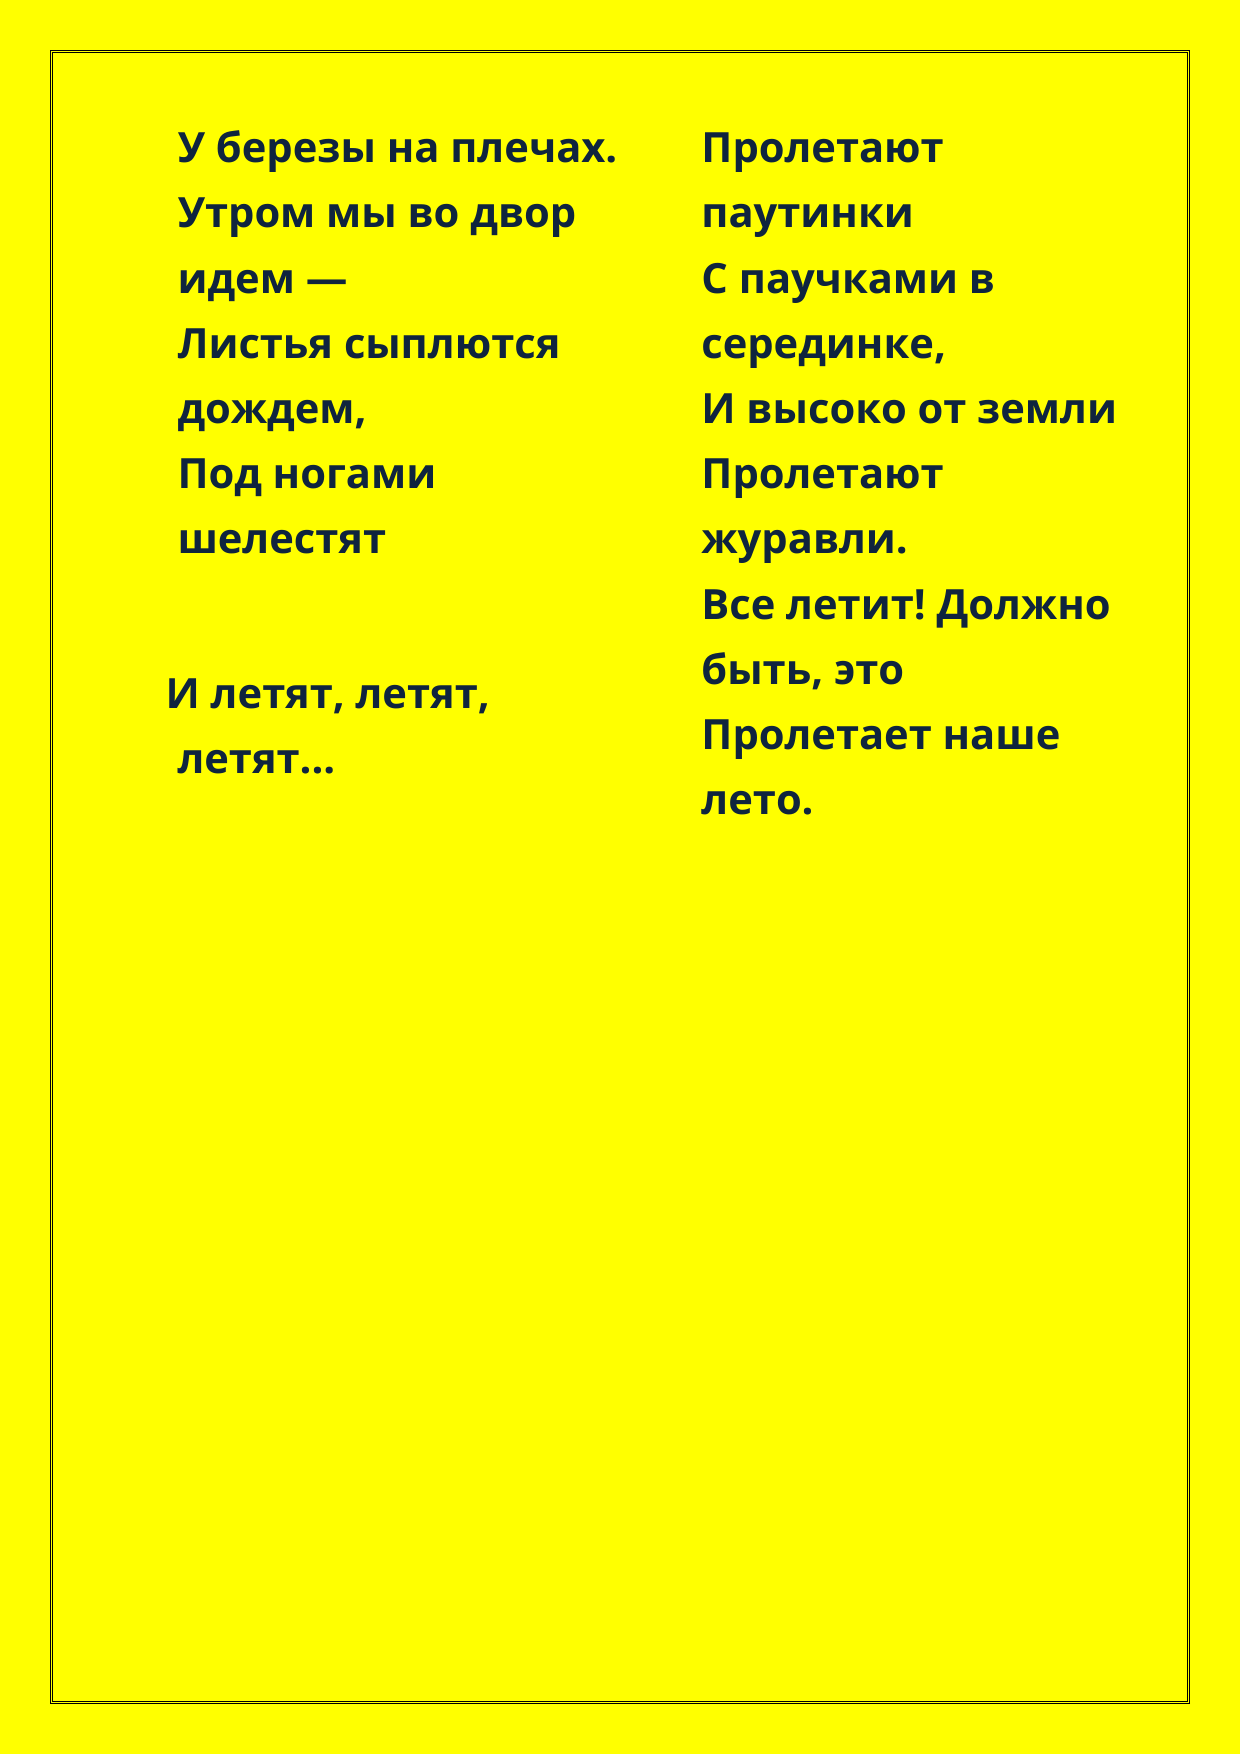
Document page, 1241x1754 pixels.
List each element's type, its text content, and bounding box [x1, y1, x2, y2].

text Двор как в солнечных лучах — Это платье золотое У березы на плечах. Утром мы во двор идем — Листья сыплются дождем, Под ногами шелестят [133, 118, 627, 594]
text И летят, летят, летят... Пролетают паутинки С паучками в серединке, И высоко от земли Пролетают журавли. Все летит! Должно быть, это Пролетает наше лето. [133, 663, 627, 786]
text И летят, летят, летят... Пролетают паутинки С паучками в серединке, И высоко от земли Пролетают журавли. Все летит! Должно быть, это Пролетает наше лето. [664, 118, 1152, 827]
